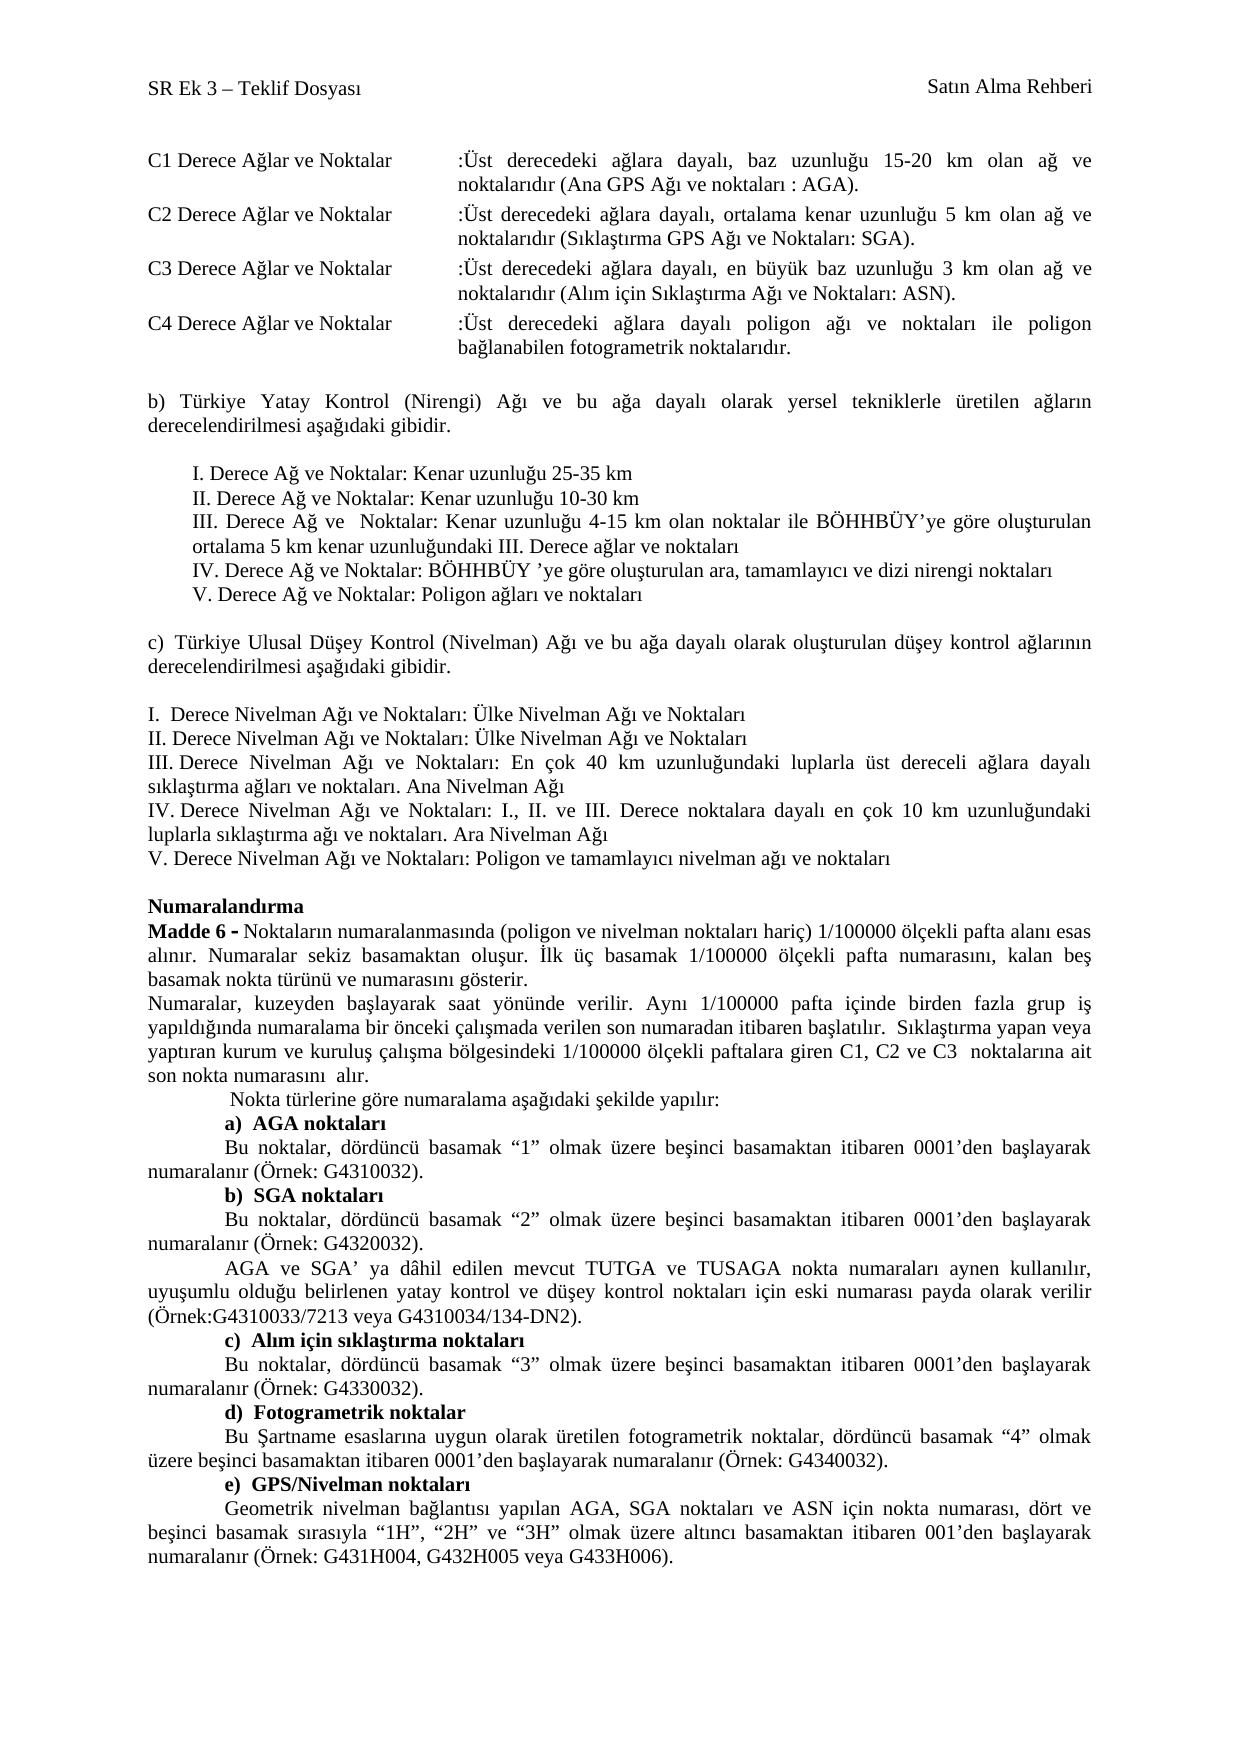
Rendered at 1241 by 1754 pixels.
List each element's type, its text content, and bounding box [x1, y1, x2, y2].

text Geometrik nivelman bağlantısı yapılan AGA, SGA noktaları ve ASN için nokta numarası, dört ve beşinci basamak sırasıyla “1H”, “2H” ve “3H” olmak üzere altıncı basamaktan itibaren 001’den başlayarak numaralanır (Örnek: G431H004, G432H005 veya G433H006). [148, 1496, 1093, 1568]
text Bu Şartname esaslarına uygun olarak üretilen fotogrametrik noktalar, dördüncü basamak “4” olmak üzere beşinci basamaktan itibaren 0001’den başlayarak numaralanır (Örnek: G4340032). [148, 1424, 1093, 1472]
text III. Derece Ağ ve Noktalar: Kenar uzunluğu 4-15 km olan noktalar ile BÖHHBÜY’ye göre oluşturulan ortalama 5 km kenar uzunluğundaki III. Derece ağlar ve noktaları [192, 509, 1093, 558]
text C2 Derece Ağlar ve Noktalar :Üst derecedeki ağlara dayalı, ortalama kenar uzunluğu 5 km olan ağ ve noktalarıdır (Sıklaştırma GPS Ağı ve Noktaları: SGA). [148, 202, 1093, 250]
text c) Alım için sıklaştırma noktaları [148, 1328, 1093, 1352]
text Bu noktalar, dördüncü basamak “3” olmak üzere beşinci basamaktan itibaren 0001’den başlayarak numaralanır (Örnek: G4330032). [148, 1352, 1093, 1400]
text AGA ve SGA’ ya dâhil edilen mevcut TUTGA ve TUSAGA nokta numaraları aynen kullanılır, uyuşumlu olduğu belirlenen yatay kontrol ve düşey kontrol noktaları için eski numarası payda olarak verilir (Örnek:G4310033/7213 veya G4310034/134-DN2). [148, 1255, 1093, 1328]
text IV. Derece Nivelman Ağı ve Noktaları: I., II. ve III. Derece noktalara dayalı en çok 10 km uzunluğundaki luplarla sıklaştırma ağı ve noktaları. Ara Nivelman Ağı [148, 798, 1093, 846]
text V. Derece Ağ ve Noktalar: Poligon ağları ve noktaları [192, 582, 1093, 606]
text Bu noktalar, dördüncü basamak “1” olmak üzere beşinci basamaktan itibaren 0001’den başlayarak numaralanır (Örnek: G4310032). [148, 1135, 1093, 1183]
text I. Derece Ağ ve Noktalar: Kenar uzunluğu 25-35 km [148, 461, 1093, 485]
text Numaralandırma [148, 894, 1093, 918]
text C4 Derece Ağlar ve Noktalar :Üst derecedeki ağlara dayalı poligon ağı ve noktaları ile poligon bağlanabilen fotogrametrik noktalarıdır. [148, 311, 1093, 359]
text Madde 6 Noktaların numaralanmasında (poligon ve nivelman noktaları hariç) 1/100000 ölçekli pafta alanı esas alınır. Numaralar sekiz basamaktan oluşur. İlk üç basamak 1/100000 ölçekli pafta numarasını, kalan beş basamak nokta türünü ve numarasını gösterir. [148, 918, 1093, 991]
text e) GPS/Nivelman noktaları [148, 1472, 1093, 1496]
text b) Türkiye Yatay Kontrol (Nirengi) Ağı ve bu ağa dayalı olarak yersel tekniklerle üretilen ağların derecelendirilmesi aşağıdaki gibidir. [148, 389, 1093, 437]
text II. Derece Ağ ve Noktalar: Kenar uzunluğu 10-30 km [148, 485, 1093, 509]
text IV. Derece Ağ ve Noktalar: BÖHHBÜY ’ye göre oluşturulan ara, tamamlayıcı ve dizi nirengi noktaları [192, 558, 1093, 582]
text II. Derece Nivelman Ağı ve Noktaları: Ülke Nivelman Ağı ve Noktaları [148, 726, 1093, 750]
text III. Derece Nivelman Ağı ve Noktaları: En çok 40 km uzunluğundaki luplarla üst dereceli ağlara dayalı sıklaştırma ağları ve noktaları. Ana Nivelman Ağı [148, 750, 1093, 798]
text c) Türkiye Ulusal Düşey Kontrol (Nivelman) Ağı ve bu ağa dayalı olarak oluşturulan düşey kontrol ağlarının derecelendirilmesi aşağıdaki gibidir. [148, 630, 1093, 678]
text b) SGA noktaları [148, 1183, 1093, 1207]
text d) Fotogrametrik noktalar [148, 1400, 1093, 1424]
text Nokta türlerine göre numaralama aşağıdaki şekilde yapılır: [148, 1087, 1093, 1111]
text C1 Derece Ağlar ve Noktalar :Üst derecedeki ağlara dayalı, baz uzunluğu 15-20 km olan ağ ve noktalarıdır (Ana GPS Ağı ve noktaları : AGA). [148, 148, 1093, 196]
text Bu noktalar, dördüncü basamak “2” olmak üzere beşinci basamaktan itibaren 0001’den başlayarak numaralanır (Örnek: G4320032). [148, 1207, 1093, 1255]
text C3 Derece Ağlar ve Noktalar :Üst derecedeki ağlara dayalı, en büyük baz uzunluğu 3 km olan ağ ve noktalarıdır (Alım için Sıklaştırma Ağı ve Noktaları: ASN). [148, 256, 1093, 304]
text a) AGA noktaları [148, 1111, 1093, 1135]
text I. Derece Nivelman Ağı ve Noktaları: Ülke Nivelman Ağı ve Noktaları [148, 702, 1093, 726]
text V. Derece Nivelman Ağı ve Noktaları: Poligon ve tamamlayıcı nivelman ağı ve noktaları [148, 846, 1093, 870]
text Numaralar, kuzeyden başlayarak saat yönünde verilir. Aynı 1/100000 pafta içinde birden fazla grup iş yapıldığında numaralama bir önceki çalışmada verilen son numaradan itibaren başlatılır. Sıklaştırma yapan veya yaptıran kurum ve kuruluş çalışma bölgesindeki 1/100000 ölçekli paftalara giren C1, C2 ve C3 noktalarına ait son nokta numarasını alır. [148, 991, 1093, 1087]
